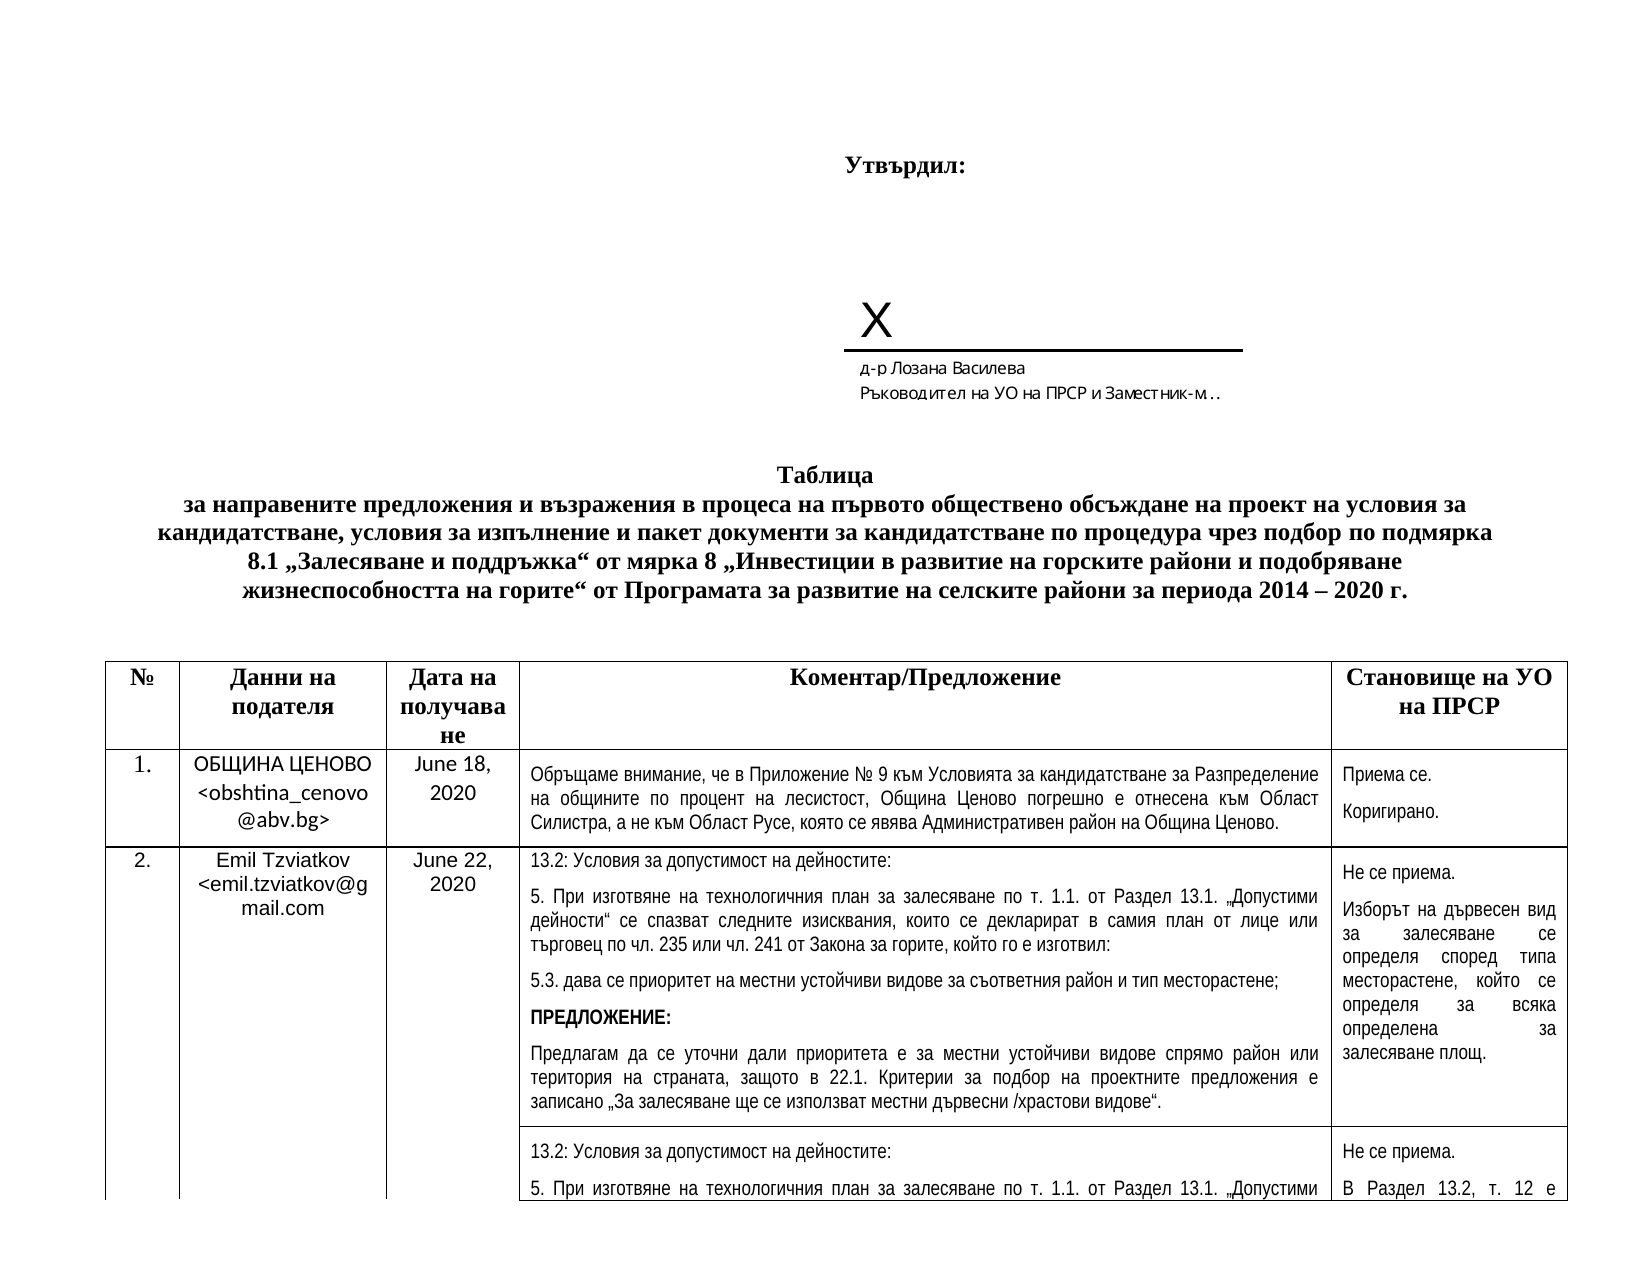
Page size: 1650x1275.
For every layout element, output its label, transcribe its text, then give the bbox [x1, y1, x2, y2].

table_cell 1. [106, 750, 179, 846]
table_cell Приема се. Коригирано. [1332, 750, 1567, 846]
table_cell ОБЩИНА ЦЕНОВО <obshtina_cenovo@abv.bg> [180, 750, 386, 846]
text Утвърдил: [150, 150, 1500, 179]
table_cell Не се приема. Изборът на дървесен вид за залесяване се определя според типа месторастене, който се определя за всяка определена за залесяване площ. [1332, 848, 1567, 1126]
table_header № [106, 662, 179, 748]
table_cell Emil Tzviatkov <emil.tzviatkov@gmail.com [180, 848, 386, 1199]
text Таблица [150, 460, 1500, 489]
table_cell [520, 1127, 1331, 1199]
table_header Данни на подателя [180, 662, 386, 748]
table_header Дата на получаване [387, 662, 519, 748]
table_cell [1332, 1127, 1567, 1199]
table_cell 13.2: Условия за допустимост на дейностите: 5. При изготвяне на технологичния план за залесяване по т. 1.1. от Раздел 13.1. „Допустими дейности“ се спазват следните изисквания, които се декларират в самия план от лице или търговец по чл. 235 или чл. 241 от Закона за горите, който го е изготвил: 5.3. дава се приоритет на местни устойчиви видове за съответния район и тип месторастене; ПРЕДЛОЖЕНИЕ: Предлагам да се уточни дали приоритета е за местни устойчиви видове спрямо район или територия на страната, защото в 22.1. Критерии за подбор на проектните предложения е записано „За залесяване ще се използват местни дървесни /храстови видове“. [520, 848, 1331, 1126]
table_cell June 18, 2020 [387, 750, 519, 846]
table_header Коментар/Предложение [520, 662, 1331, 748]
table_header Становище на УО на ПРСР [1332, 662, 1567, 748]
table_cell Обръщаме внимание, че в Приложение № 9 към Условията за кандидатстване за Разпределение на общините по процент на лесистост, Община Ценово погрешно е отнесена към Област Силистра, а не към Област Русе, която се явява Административен район на Община Ценово. [520, 750, 1331, 846]
table_cell 2. [106, 848, 179, 1199]
text за направените предложения и възражения в процеса на първото обществено обсъждане на проект на условия за кандидатстване, условия за изпълнение и пакет документи за кандидатстване по процедура чрез подбор по подмярка 8.1 „Залесяване и поддръжка“ от мярка 8 „Инвестиции в развитие на горските райони и подобряване жизнеспособността на горите“ от Програмата за развитие на селските райони за периода 2014 – 2020 г. [150, 489, 1500, 604]
table_cell June 22, 2020 [387, 848, 519, 1199]
